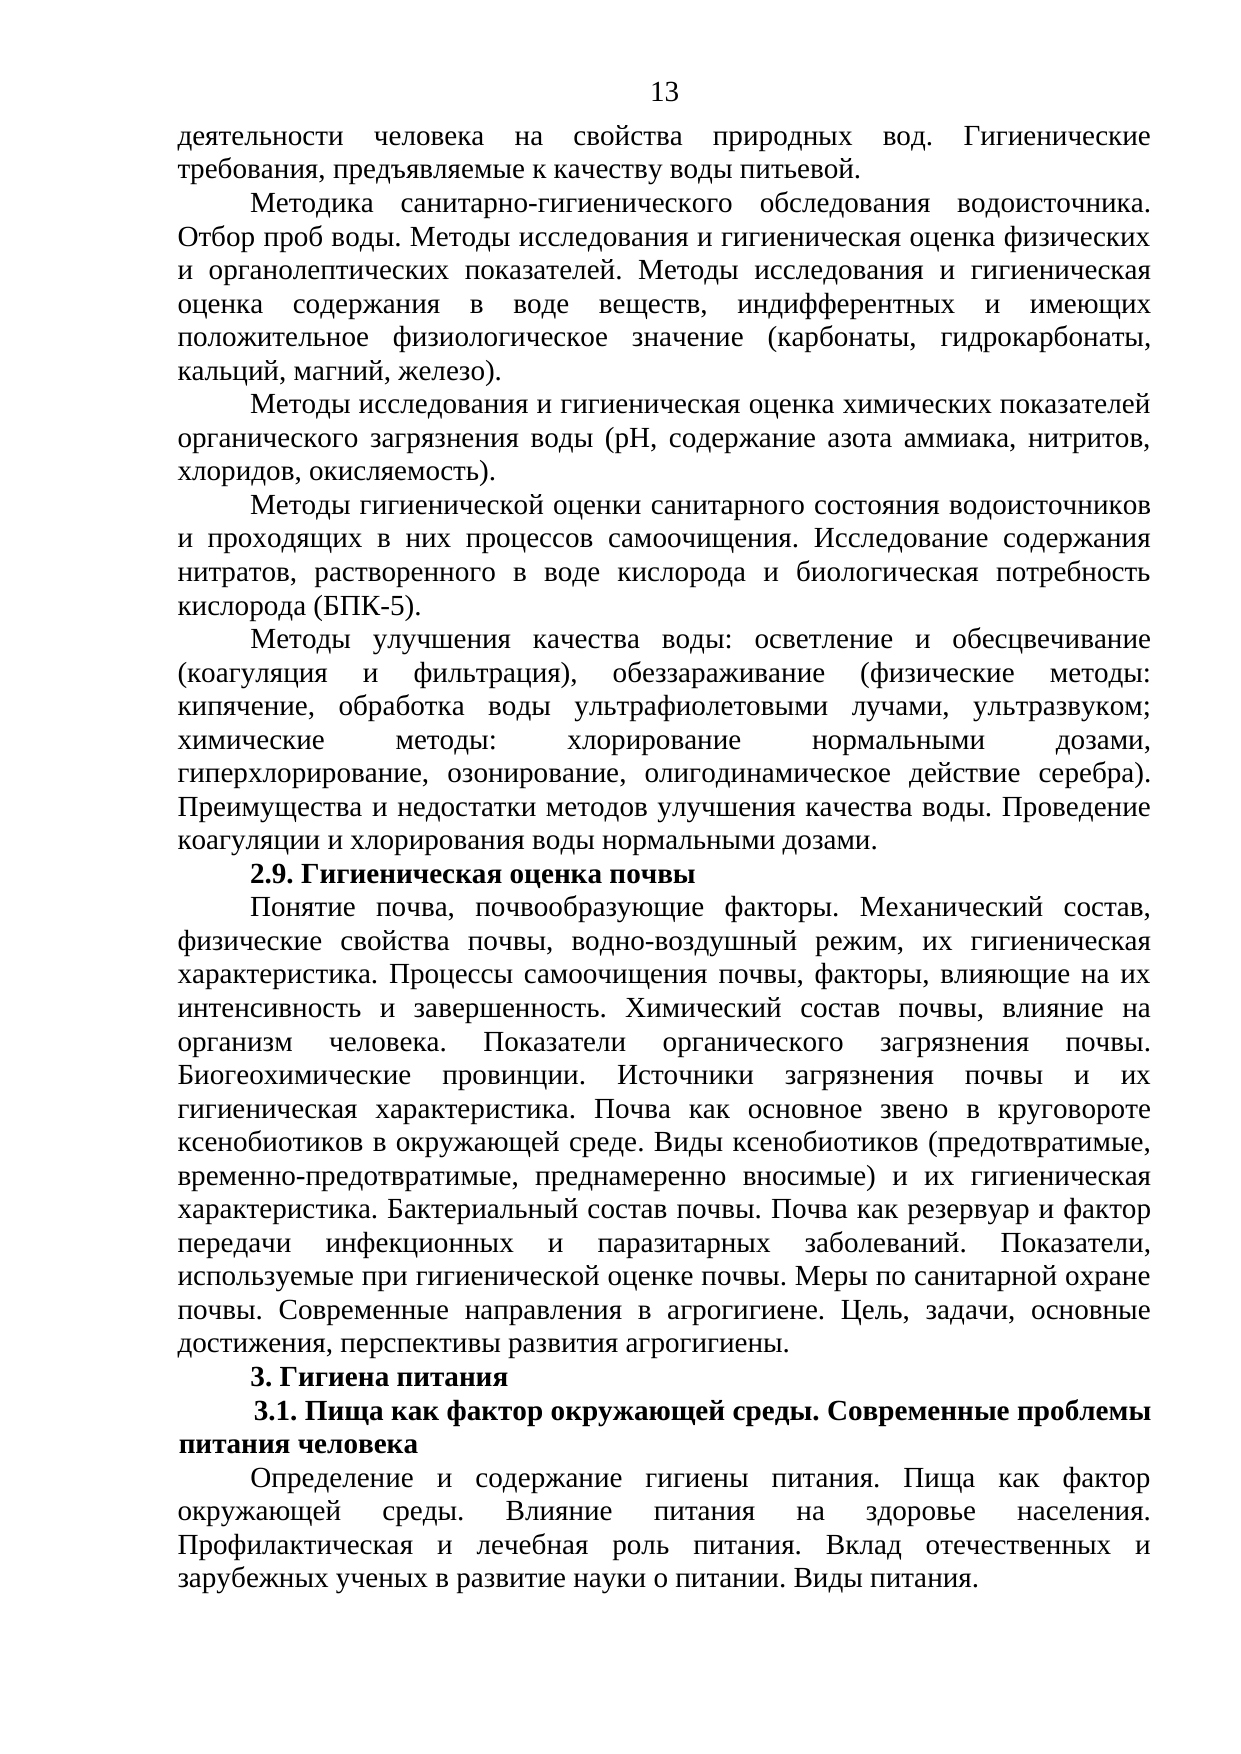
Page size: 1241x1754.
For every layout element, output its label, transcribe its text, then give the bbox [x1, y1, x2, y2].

text Методы гигиенической оценки санитарного состояния водоисточников и проходящих в них процессов самоочищения. Исследование содержания нитратов, растворенного в воде кислорода и биологическая потребность кислорода (БПК-5). [177, 487, 1152, 621]
text 3.1. Пища как фактор окружающей среды. Современные проблемы питания человека [178, 1393, 1152, 1460]
text Методика санитарно-гигиенического обследования водоисточника. Отбор проб воды. Методы исследования и гигиеническая оценка физических и органолептических показателей. Методы исследования и гигиеническая оценка содержания в воде веществ, индифферентных и имеющих положительное физиологическое значение (карбонаты, гидрокарбонаты, кальций, магний, железо). [177, 185, 1152, 386]
text Методы исследования и гигиеническая оценка химических показателей органического загрязнения воды (рН, содержание азота аммиака, нитритов, хлоридов, окисляемость). [177, 386, 1152, 487]
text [177, 118, 1152, 185]
text 2.9. Гигиеническая оценка почвы [177, 856, 1152, 889]
text Понятие почва, почвообразующие факторы. Механический состав, физические свойства почвы, водно-воздушный режим, их гигиеническая характеристика. Процессы самоочищения почвы, факторы, влияющие на их интенсивность и завершенность. Химический состав почвы, влияние на организм человека. Показатели органического загрязнения почвы. Биогеохимические провинции. Источники загрязнения почвы и их гигиеническая характеристика. Почва как основное звено в круговороте ксенобиотиков в окружающей среде. Виды ксенобиотиков (предотвратимые, временно-предотвратимые, преднамеренно вносимые) и их гигиеническая характеристика. Бактериальный состав почвы. Почва как резервуар и фактор передачи инфекционных и паразитарных заболеваний. Показатели, используемые при гигиенической оценке почвы. Меры по санитарной охране почвы. Современные направления в агрогигиене. Цель, задачи, основные достижения, перспективы развития агрогигиены. [177, 889, 1152, 1359]
text Определение и содержание гигиены питания. Пища как фактор окружающей среды. Влияние питания на здоровье населения. Профилактическая и лечебная роль питания. Вклад отечественных и зарубежных ученых в развитие науки о питании. Виды питания. [177, 1460, 1152, 1594]
text 3. Гигиена питания [177, 1359, 1152, 1393]
text Методы улучшения качества воды: осветление и обесцвечивание (коагуляция и фильтрация), обеззараживание (физические методы: кипячение, обработка воды ультрафиолетовыми лучами, ультразвуком; химические методы: хлорирование нормальными дозами, гиперхлорирование, озонирование, олигодинамическое действие серебра). Преимущества и недостатки методов улучшения качества воды. Проведение коагуляции и хлорирования воды нормальными дозами. [177, 621, 1152, 856]
